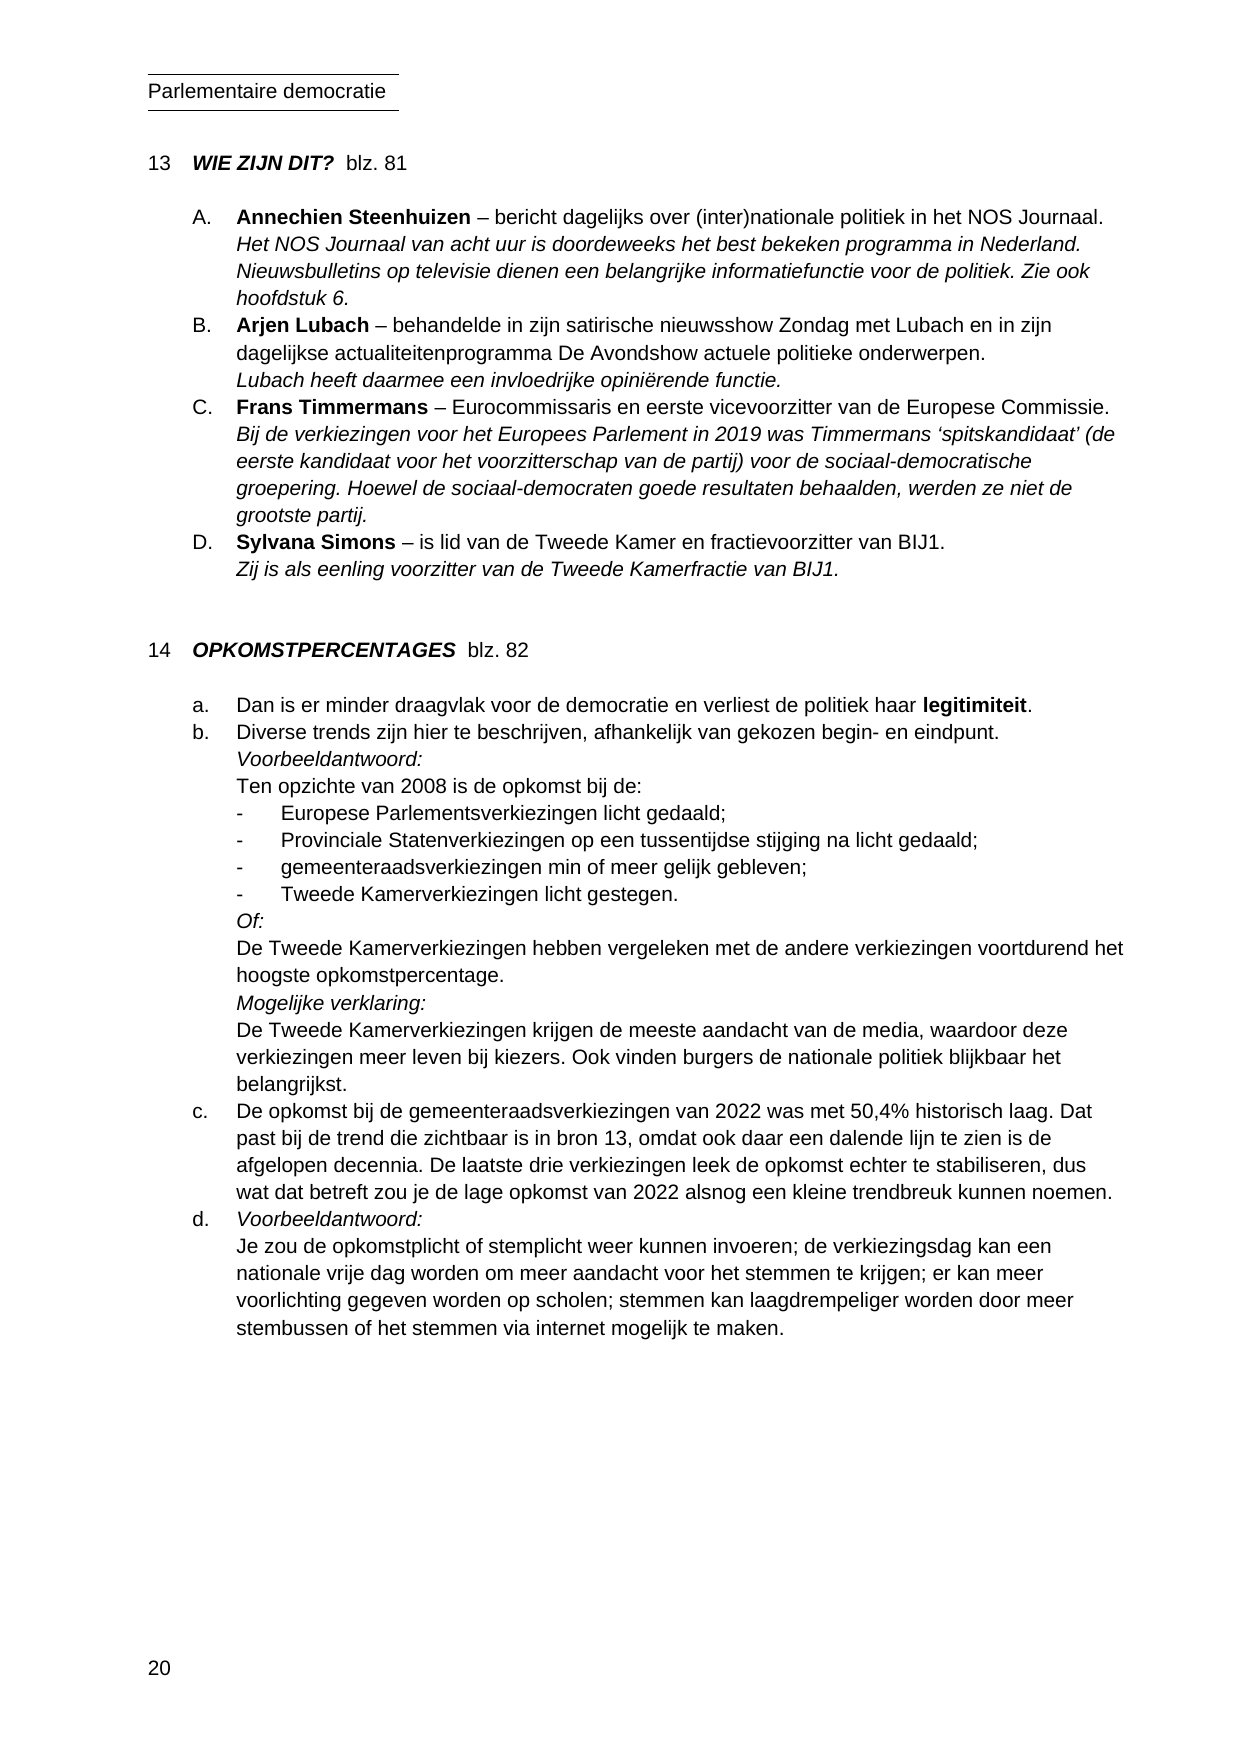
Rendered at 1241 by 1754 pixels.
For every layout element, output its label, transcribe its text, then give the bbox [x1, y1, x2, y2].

text 14 OPKOMSTPERCENTAGES blz. 82 [148, 635, 1125, 662]
text Mogelijke verklaring: [236, 987, 1125, 1014]
text b. Diverse trends zijn hier te beschrijven, afhankelijk van gekozen begin- en eindpunt. Voorbeeldantwoord: [192, 716, 1125, 771]
text Lubach heeft daarmee een invloedrijke opiniërende functie. [236, 364, 1125, 391]
text - Provinciale Statenverkiezingen op een tussentijdse stijging na licht gedaald; [236, 825, 1125, 852]
text Of: [236, 906, 1125, 933]
text Het NOS Journaal van acht uur is doordeweeks het best bekeken programma in Nederland. Nieuwsbulletins op televisie dienen een belangrijke informatiefunctie voor de politiek. Zie ook hoofdstuk 6. [236, 229, 1125, 310]
text d. Voorbeeldantwoord: [192, 1204, 1125, 1231]
text Bij de verkiezingen voor het Europees Parlement in 2019 was Timmermans ‘spitskandidaat’ (de eerste kandidaat voor het voorzitterschap van de partij) voor de sociaal-democratische groepering. Hoewel de sociaal-democraten goede resultaten behaalden, werden ze niet de grootste partij. [236, 418, 1125, 527]
text De Tweede Kamerverkiezingen hebben vergeleken met de andere verkiezingen voortdurend het hoogste opkomstpercentage. [236, 933, 1125, 987]
text Ten opzichte van 2008 is de opkomst bij de: [236, 771, 1125, 798]
text a. Dan is er minder draagvlak voor de democratie en verliest de politiek haar legitimiteit. [192, 689, 1125, 716]
text - Tweede Kamerverkiezingen licht gestegen. [236, 879, 1125, 906]
text 13 wie zijn dit? blz. 81 [148, 148, 1125, 175]
list Je zou de opkomstplicht of stemplicht weer kunnen invoeren; de verkiezingsdag kan een nationale vrije dag worden om meer aandacht voor het stemmen te krijgen; er kan meer voorlichting gegeven worden op scholen; stemmen kan laagdrempeliger worden door meer stembussen of het stemmen via internet mogelijk te maken. [236, 1231, 1125, 1339]
text A. Annechien Steenhuizen – bericht dagelijks over (inter)nationale politiek in het NOS Journaal. [192, 202, 1125, 229]
text B. Arjen Lubach – behandelde in zijn satirische nieuwsshow Zondag met Lubach en in zijn dagelijkse actualiteitenprogramma De Avondshow actuele politieke onderwerpen. [192, 310, 1125, 364]
text Zij is als eenling voorzitter van de Tweede Kamerfractie van BIJ1. [162, 554, 1125, 581]
text c. De opkomst bij de gemeenteraadsverkiezingen van 2022 was met 50,4% historisch laag. Dat past bij de trend die zichtbaar is in bron 13, omdat ook daar een dalende lijn te zien is de afgelopen decennia. De laatste drie verkiezingen leek de opkomst echter te stabiliseren, dus wat dat betreft zou je de lage opkomst van 2022 alsnog een kleine trendbreuk kunnen noemen. [192, 1096, 1125, 1204]
text D. Sylvana Simons – is lid van de Tweede Kamer en fractievoorzitter van BIJ1. [192, 527, 1125, 554]
text C. Frans Timmermans – Eurocommissaris en eerste vicevoorzitter van de Europese Commissie. [192, 391, 1125, 418]
text - Europese Parlementsverkiezingen licht gedaald; [236, 798, 1125, 825]
text De Tweede Kamerverkiezingen krijgen de meeste aandacht van de media, waardoor deze verkiezingen meer leven bij kiezers. Ook vinden burgers de nationale politiek blijkbaar het belangrijkst. [236, 1014, 1125, 1096]
text - gemeenteraadsverkiezingen min of meer gelijk gebleven; [236, 852, 1125, 879]
